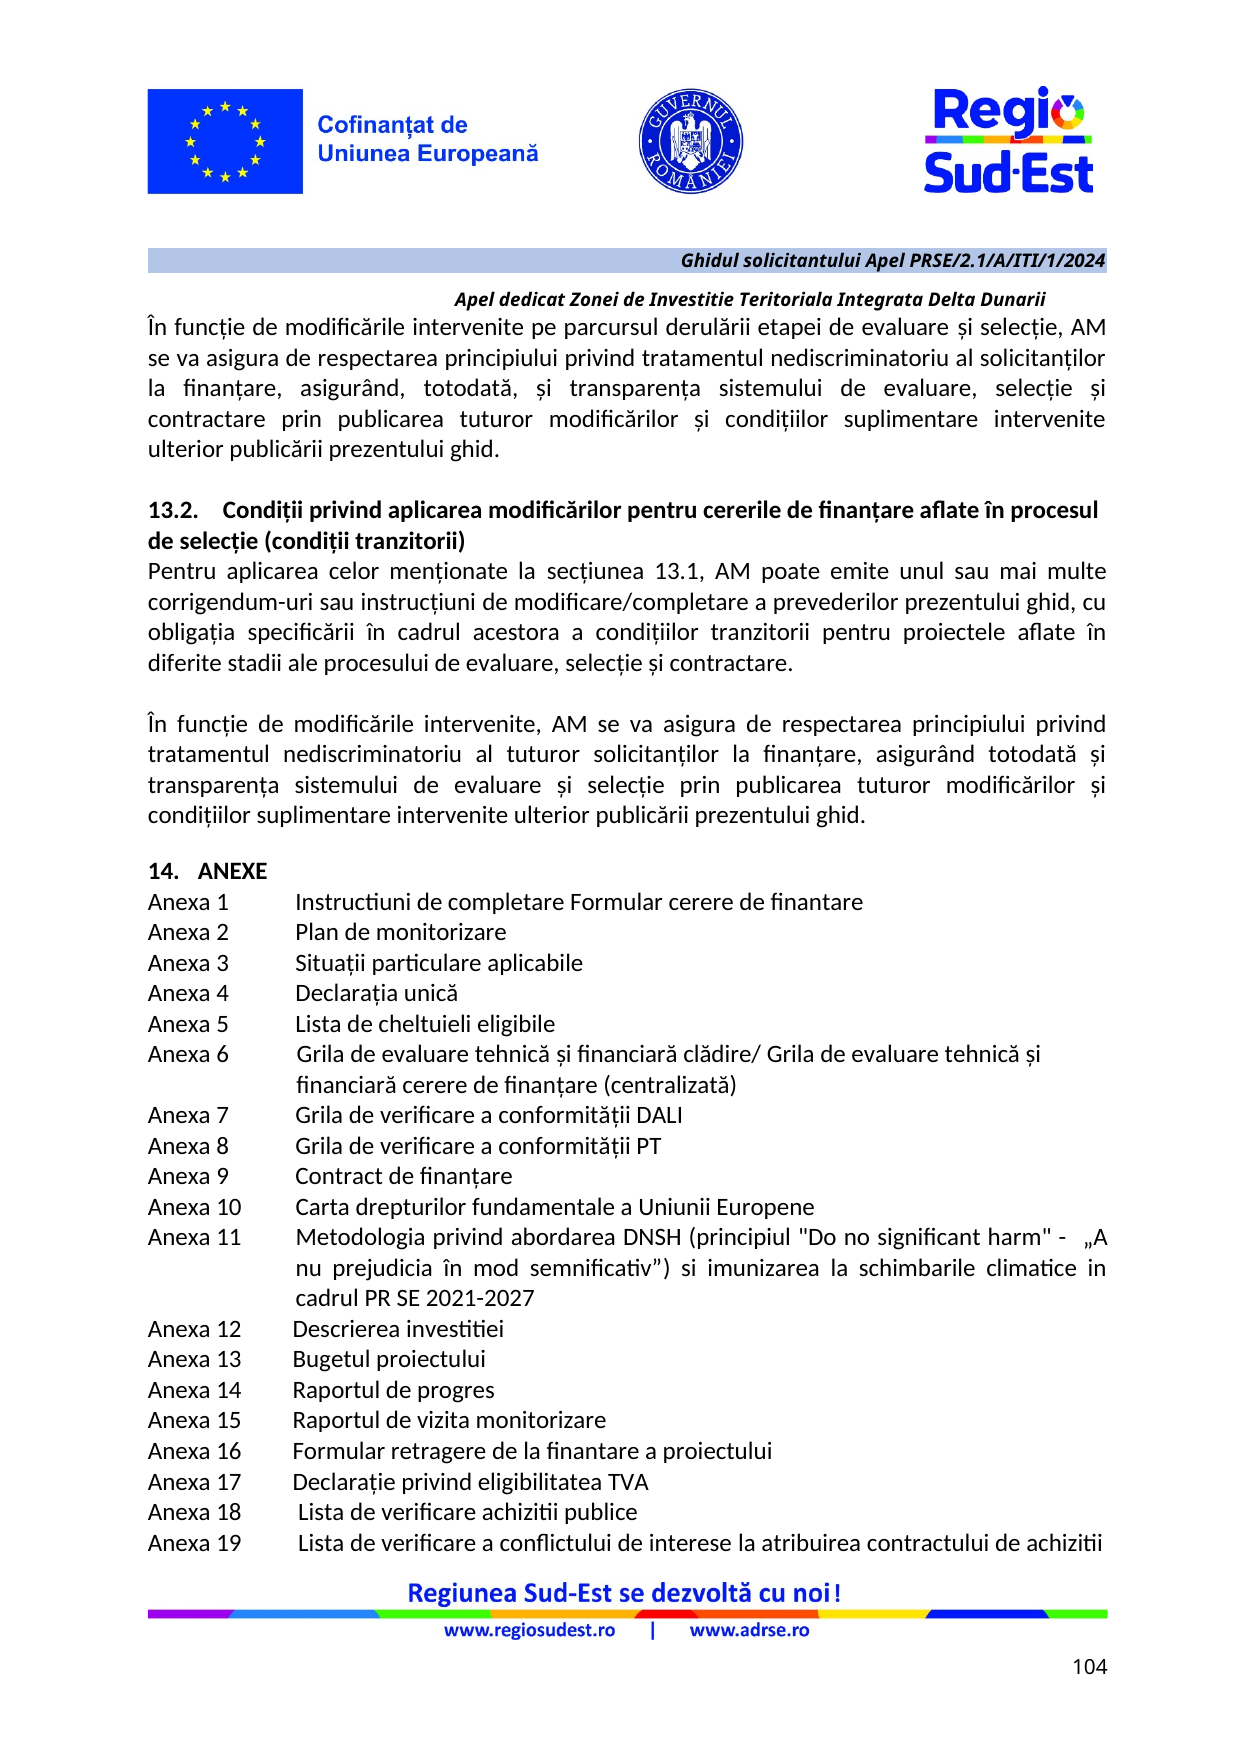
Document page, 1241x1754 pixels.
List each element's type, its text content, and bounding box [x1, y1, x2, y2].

text Anexa 18 Lista de verificare achizitii publice [148, 1496, 1107, 1527]
text Pentru aplicarea celor menționate la secțiunea 13.1, AM poate emite unul sau mai multe corrigendum-uri sau instrucțiuni de modificare/completare a prevederilor prezentului ghid, cu obligația specificării în cadrul acestora a condițiilor tranzitorii pentru proiectele aflate în diferite stadii ale procesului de evaluare, selecție și contractare. [148, 556, 1107, 678]
text În funcție de modificările intervenite pe parcursul derulării etapei de evaluare şi selecţie, AM se va asigura de respectarea principiului privind tratamentul nediscriminatoriu al solicitanților la finanțare, asigurând, totodată, și transparența sistemului de evaluare, selecție și contractare prin publicarea tuturor modificărilor și condițiilor suplimentare intervenite ulterior publicării prezentului ghid. [148, 311, 1107, 464]
list Anexa 13 Bugetul proiectului [148, 1343, 1107, 1374]
list Anexa 1 Instructiuni de completare Formular cerere de finantare [148, 886, 1107, 916]
list Anexa 3 Situații particulare aplicabile [148, 947, 1107, 977]
picture [147, 86, 1093, 195]
subtitle Condiții privind aplicarea modificărilor pentru cererile de finanțare aflate în procesul [148, 494, 1107, 525]
subtitle de selecție (condiții tranzitorii) [148, 525, 1107, 556]
list Anexa 7 Grila de verificare a conformităţii DALI [148, 1099, 1107, 1130]
list Anexa 9 Contract de finanţare [148, 1160, 1107, 1191]
text Anexa 19 Lista de verificare a conflictului de interese la atribuirea contractului de achizitii [148, 1527, 1107, 1557]
list Anexa 10 Carta drepturilor fundamentale a Uniunii Europene [148, 1191, 1107, 1221]
list Anexa 12 Descrierea investitiei [148, 1313, 1107, 1343]
list Anexa 2 Plan de monitorizare [148, 916, 1107, 947]
list Anexa 8 Grila de verificare a conformităţii PT [148, 1130, 1107, 1160]
list Anexa 14 Raportul de progres [148, 1374, 1107, 1404]
picture [147, 1582, 1108, 1640]
list Anexa 6 Grila de evaluare tehnică şi financiară clădire/ Grila de evaluare tehnică și [148, 1038, 1107, 1069]
list Anexa 17 Declarație privind eligibilitatea TVA [148, 1466, 1107, 1496]
text În funcție de modificările intervenite, AM se va asigura de respectarea principiului privind tratamentul nediscriminatoriu al tuturor solicitanților la finanțare, asigurând totodată și transparența sistemului de evaluare și selecție prin publicarea tuturor modificărilor și condițiilor suplimentare intervenite ulterior publicării prezentului ghid. [148, 708, 1107, 830]
subtitle ANEXE [148, 855, 1107, 886]
list Anexa 5 Lista de cheltuieli eligibile [148, 1008, 1107, 1038]
list Anexa 11 Metodologia privind abordarea DNSH (principiul "Do no significant harm" - „A nu prejudicia în mod semnificativ”) si imunizarea la schimbarile climatice in cadrul PR SE 2021-2027 [148, 1221, 1107, 1313]
list Anexa 15 Raportul de vizita monitorizare [148, 1404, 1107, 1435]
list financiară cerere de finanţare (centralizată) [223, 1069, 1107, 1099]
list Anexa 4 Declaraţia unică [148, 977, 1107, 1008]
list Anexa 16 Formular retragere de la finantare a proiectului [148, 1435, 1107, 1466]
